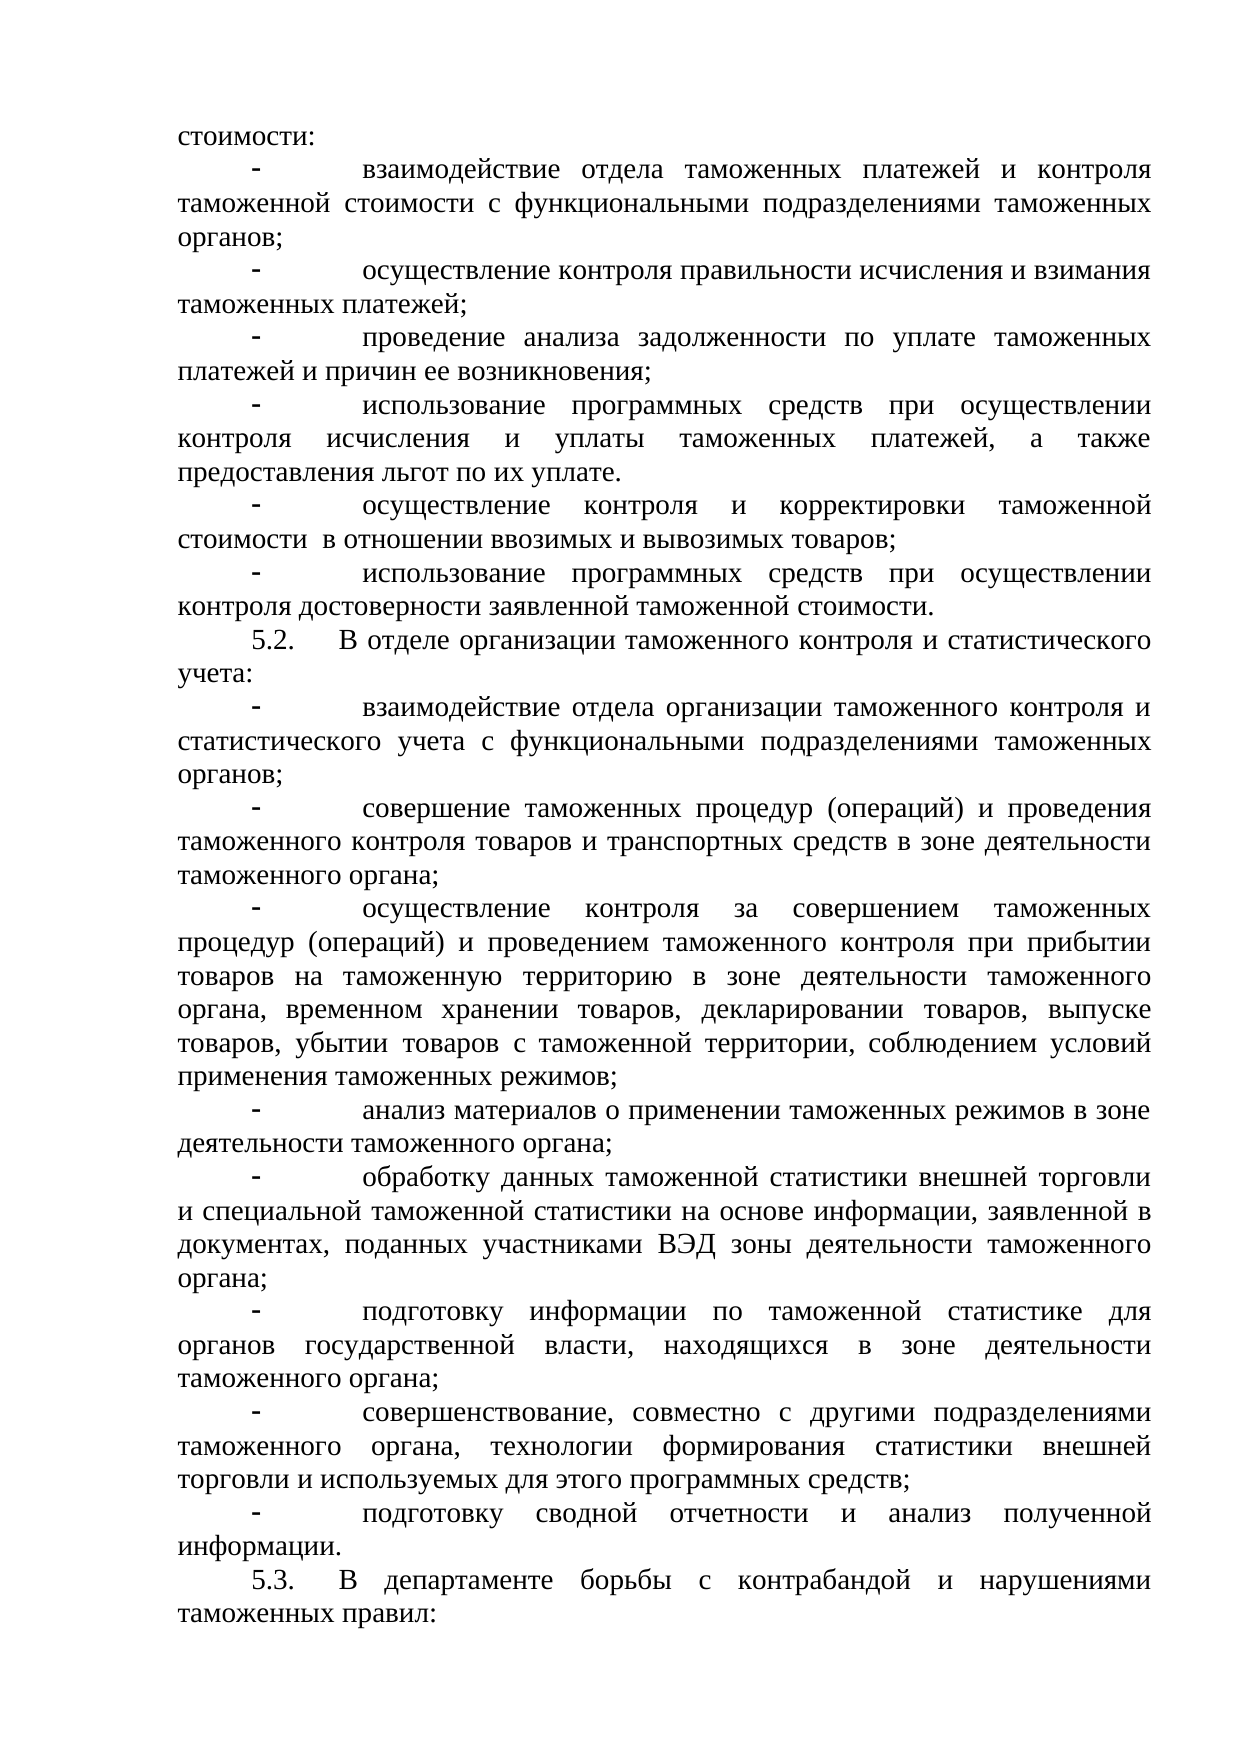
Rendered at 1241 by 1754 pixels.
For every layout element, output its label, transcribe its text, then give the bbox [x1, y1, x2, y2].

list использование программных средств при осуществлении контроля исчисления и уплаты таможенных платежей, а также предоставления льгот по их уплате. [177, 387, 1152, 487]
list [177, 118, 1152, 152]
list обработку данных таможенной статистики внешней торговли и специальной таможенной статистики на основе информации, заявленной в документах, поданных участниками ВЭД зоны деятельности таможенного органа; [177, 1159, 1152, 1293]
list В департаменте борьбы с контрабандой и нарушениями таможенных правил: [177, 1562, 1152, 1629]
list проведение анализа задолженности по уплате таможенных платежей и причин ее возникновения; [177, 319, 1152, 387]
list осуществление контроля и корректировки таможенной стоимости в отношении ввозимых и вывозимых товаров; [177, 487, 1152, 555]
list подготовку информации по таможенной статистике для органов государственной власти, находящихся в зоне деятельности таможенного органа; [177, 1293, 1152, 1394]
list осуществление контроля за совершением таможенных процедур (операций) и проведением таможенного контроля при прибытии товаров на таможенную территорию в зоне деятельности таможенного органа, временном хранении товаров, декларировании товаров, выпуске товаров, убытии товаров с таможенной территории, соблюдением условий применения таможенных режимов; [177, 890, 1152, 1092]
list совершение таможенных процедур (операций) и проведения таможенного контроля товаров и транспортных средств в зоне деятельности таможенного органа; [177, 790, 1152, 890]
list В отделе организации таможенного контроля и статистического учета: [177, 622, 1152, 689]
list использование программных средств при осуществлении контроля достоверности заявленной таможенной стоимости. [177, 555, 1152, 622]
list осуществление контроля правильности исчисления и взимания таможенных платежей; [177, 252, 1152, 319]
list подготовку сводной отчетности и анализ полученной информации. [177, 1495, 1152, 1562]
list взаимодействие отдела организации таможенного контроля и статистического учета с функциональными подразделениями таможенных органов; [177, 689, 1152, 790]
list взаимодействие отдела таможенных платежей и контроля таможенной стоимости с функциональными подразделениями таможенных органов; [177, 152, 1152, 252]
list совершенствование, совместно с другими подразделениями таможенного органа, технологии формирования статистики внешней торговли и используемых для этого программных средств; [177, 1394, 1152, 1495]
list анализ материалов о применении таможенных режимов в зоне деятельности таможенного органа; [177, 1092, 1152, 1159]
